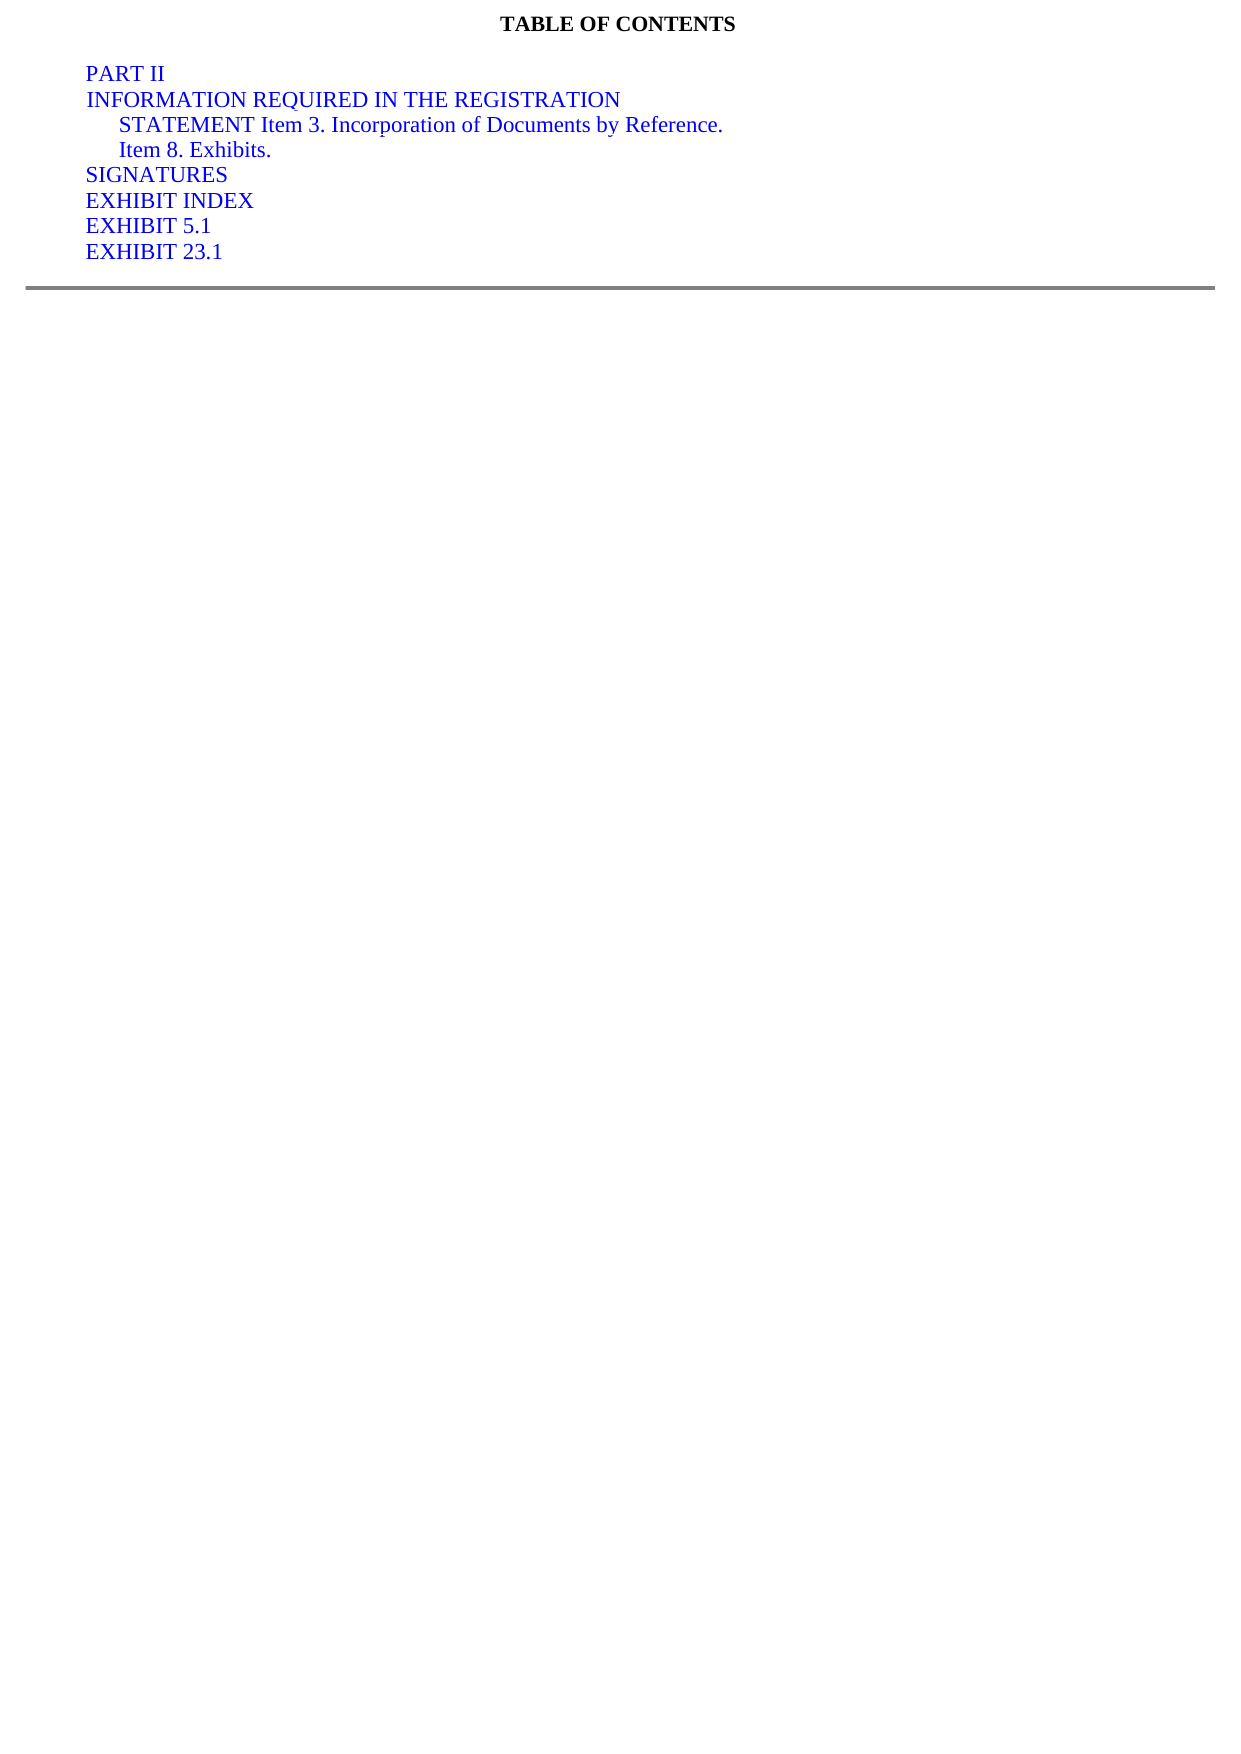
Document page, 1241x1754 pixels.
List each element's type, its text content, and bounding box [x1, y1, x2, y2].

text EXHIBIT 5.1 [85, 213, 1090, 238]
text Item 8. Exhibits. [119, 137, 1090, 163]
picture [25, 286, 1215, 290]
text TABLE OF CONTENTS [500, 11, 1090, 36]
text EXHIBIT INDEX [85, 188, 1090, 213]
text INFORMATION REQUIRED IN THE REGISTRATION STATEMENT Item 3. Incorporation of Documents by Reference. [86, 87, 742, 137]
text SIGNATURES [85, 163, 1090, 188]
text PART II [85, 59, 1090, 86]
text EXHIBIT 23.1 [85, 238, 1090, 264]
